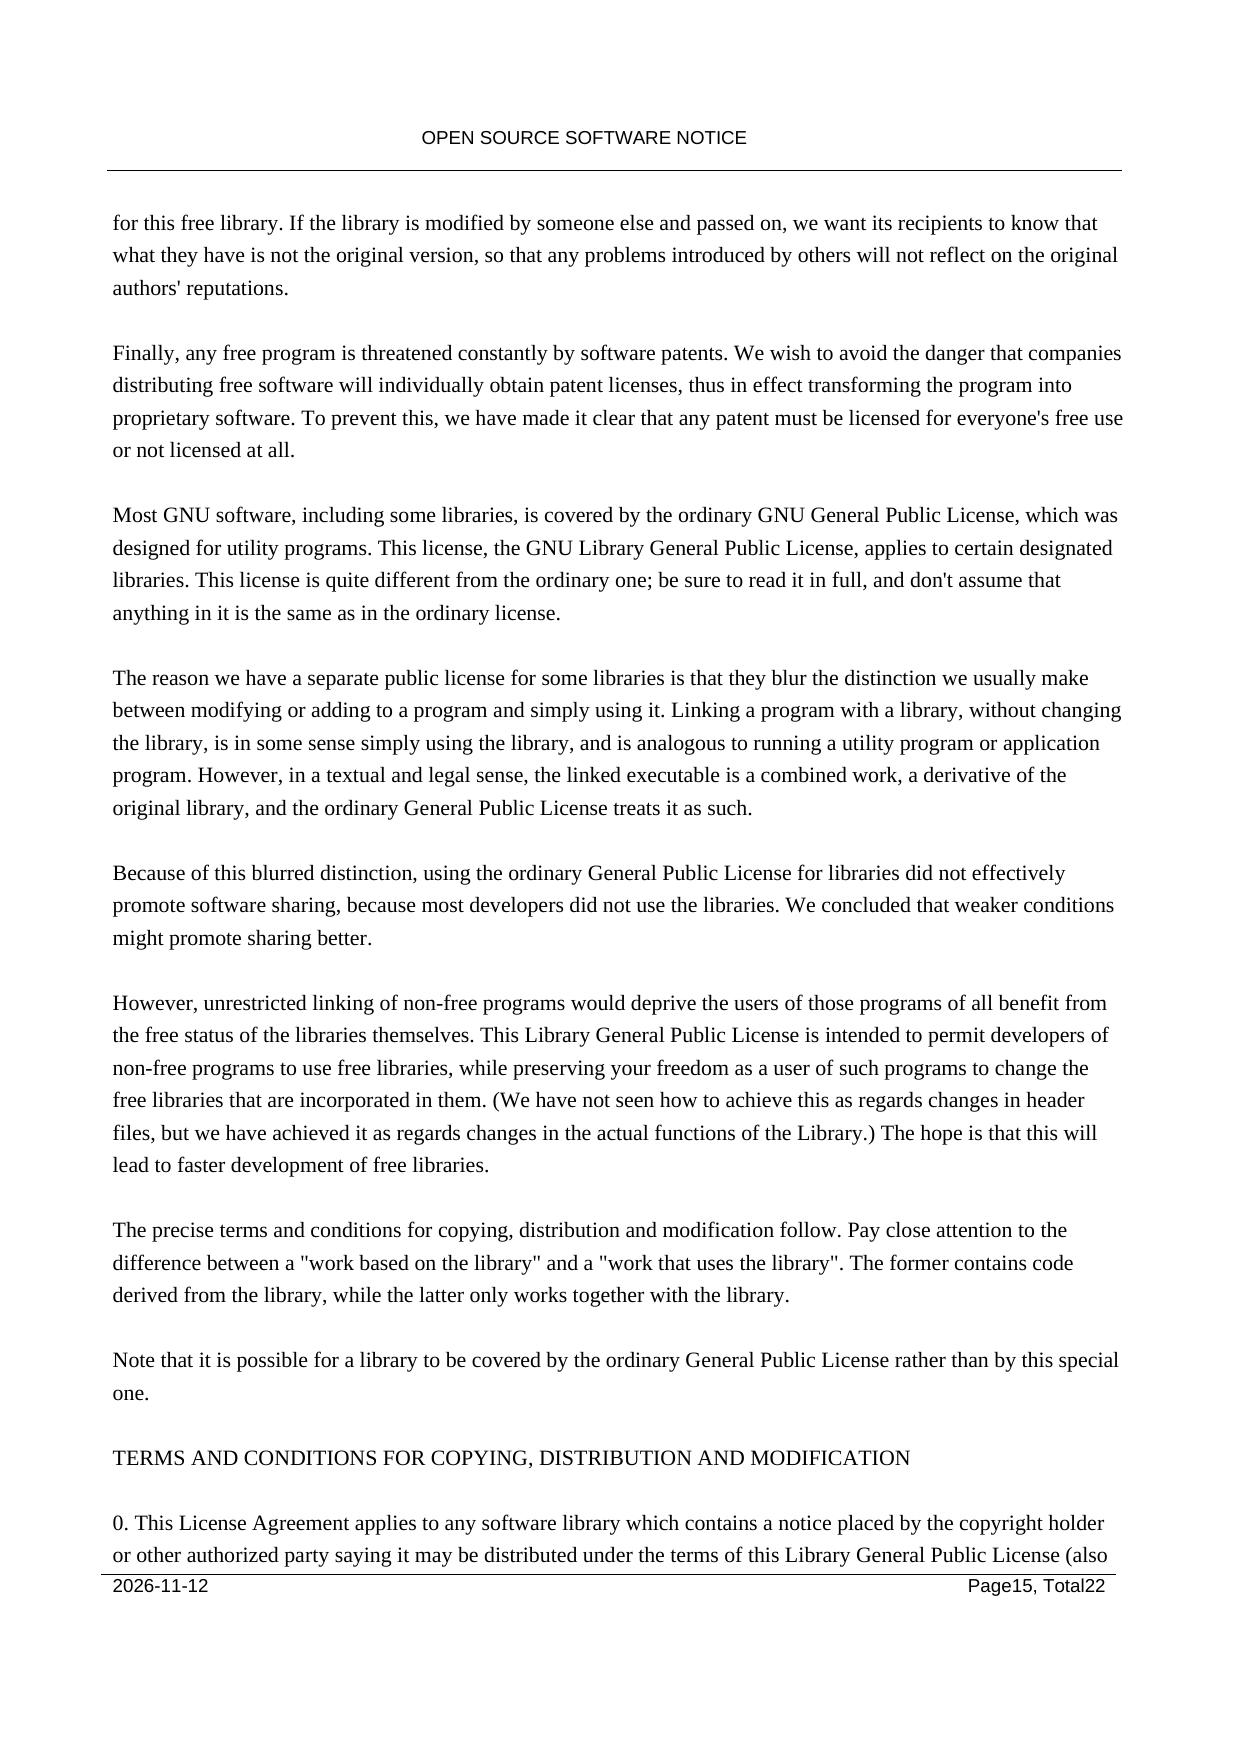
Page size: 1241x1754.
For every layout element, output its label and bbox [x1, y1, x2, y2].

text [112, 206, 1128, 1571]
